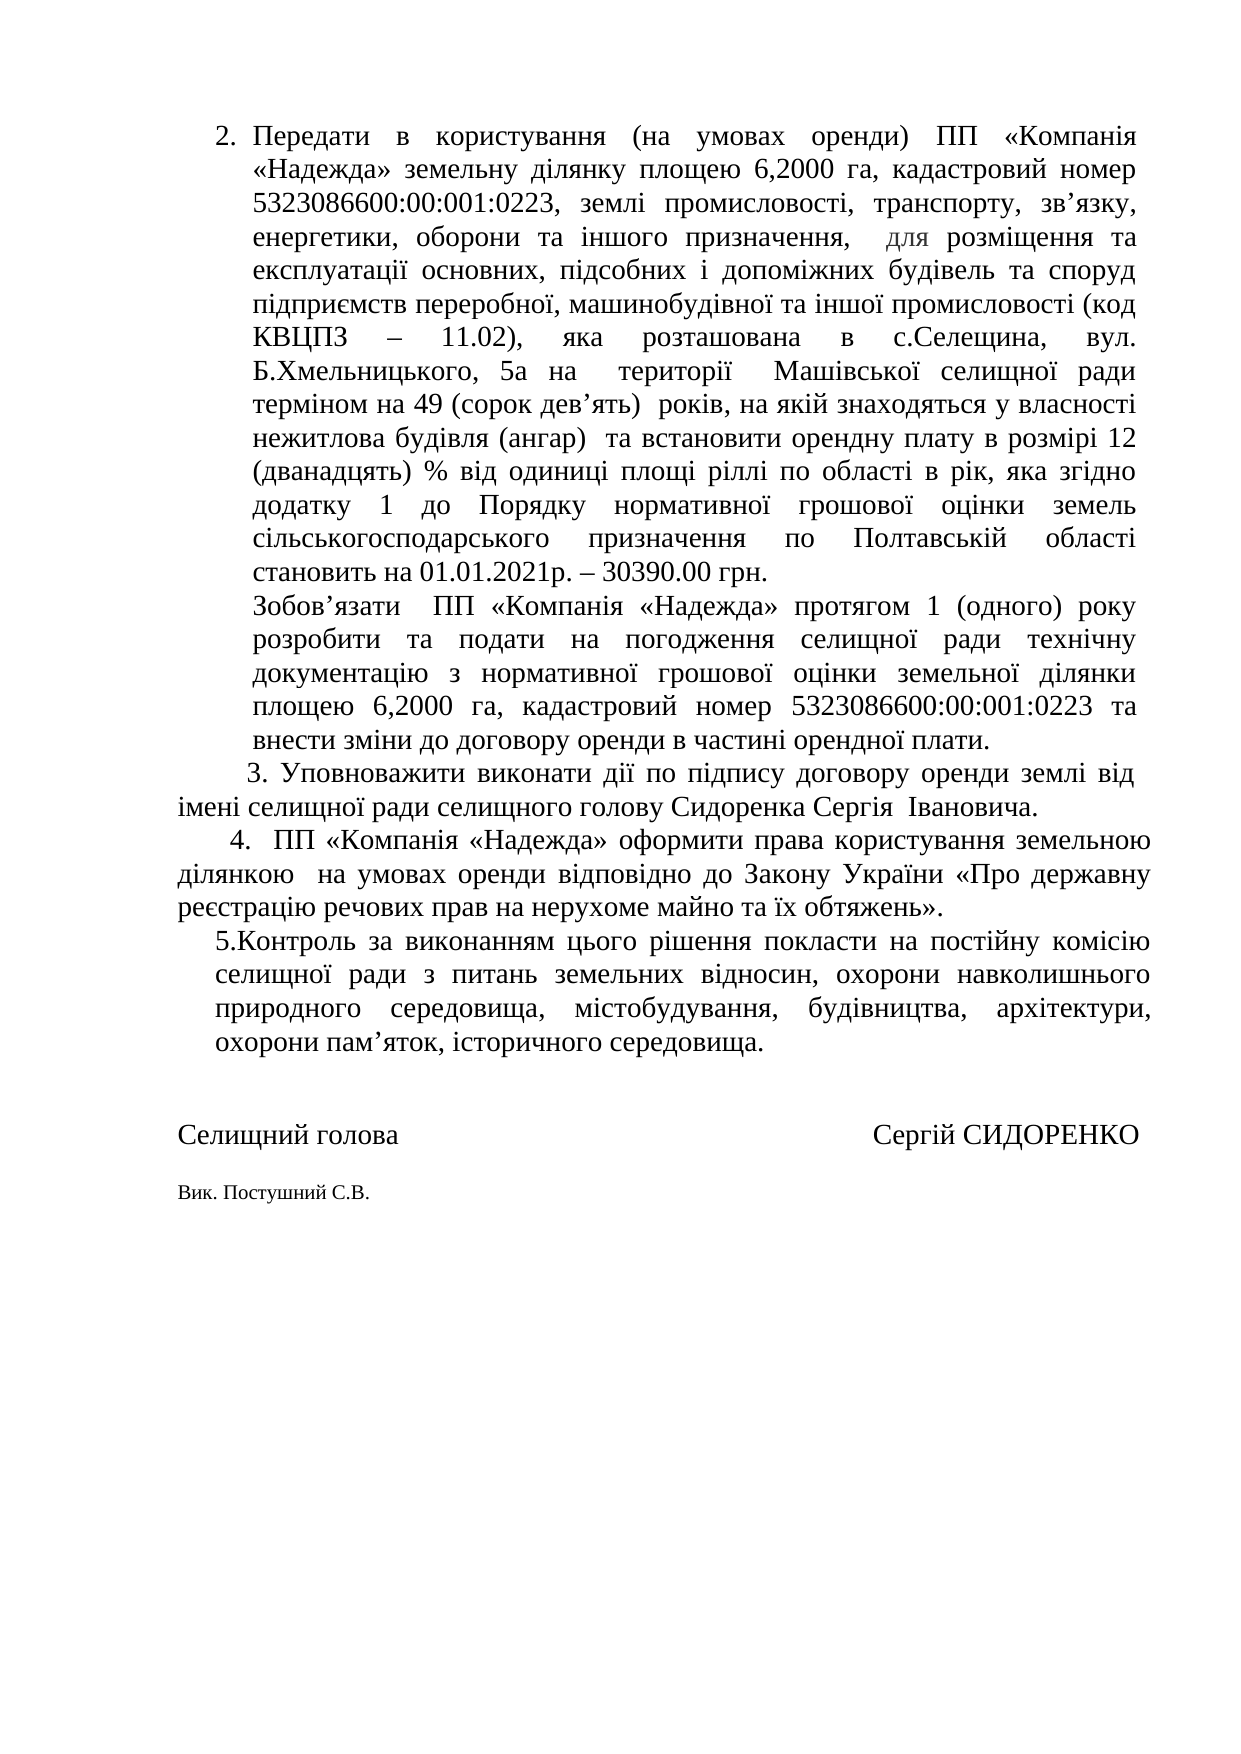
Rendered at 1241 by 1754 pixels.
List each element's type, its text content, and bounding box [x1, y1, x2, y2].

text Селищний голова Сергій СИДОРЕНКО [177, 1117, 1152, 1151]
text Зобов’язати ПП «Компанія «Надежда» протягом 1 (одного) року розробити та подати на погодження селищної ради технічну документацію з нормативної грошової оцінки земельної ділянки площею 6,2000 га, кадастровий номер 5323086600:00:001:0223 та внести зміни до договору оренди в частині орендної плати. [252, 588, 1137, 755]
text 5.Контроль за виконанням цього рішення покласти на постійну комісію селищної ради з питань земельних відносин, охорони навколишнього природного середовища, містобудування, будівництва, архітектури, охорони пам’яток, історичного середовища. [215, 923, 1152, 1057]
text 4. ПП «Компанія «Надежда» оформити права користування земельною ділянкою на умовах оренди відповідно до Закону України «Про державну реєстрацію речових прав на нерухоме майно та їх обтяжень». [177, 822, 1152, 923]
list Передати в користування (на умовах оренди) ПП «Компанія «Надежда» земельну ділянку площею 6,2000 га, кадастровий номер 5323086600:00:001:0223, землі промисловості, транспорту, зв’язку, енергетики, оборони та іншого призначення, для розміщення та експлуатації основних, підсобних і допоміжних будівель та споруд підприємств переробної, машинобудівної та іншої промисловості (код КВЦПЗ – 11.02), яка розташована в с.Селещина, вул. Б.Хмельницького, 5а на території Машівської селищної ради терміном на 49 (сорок дев’ять) років, на якій знаходяться у власності нежитлова будівля (ангар) та встановити орендну плату в розмірі 12 (дванадцять) % від одиниці площі ріллі по області в рік, яка згідно додатку 1 до Порядку нормативної грошової оцінки земель сільськогосподарського призначення по Полтавській області становить на 01.01.2021р. – 30390.00 грн. [215, 118, 1137, 588]
text 3. Уповноважити виконати дії по підпису договору оренди землі від імені селищної ради селищного голову Сидоренка Сергія Івановича. [177, 755, 1137, 822]
text Вик. Постушний С.В. [177, 1180, 1152, 1204]
